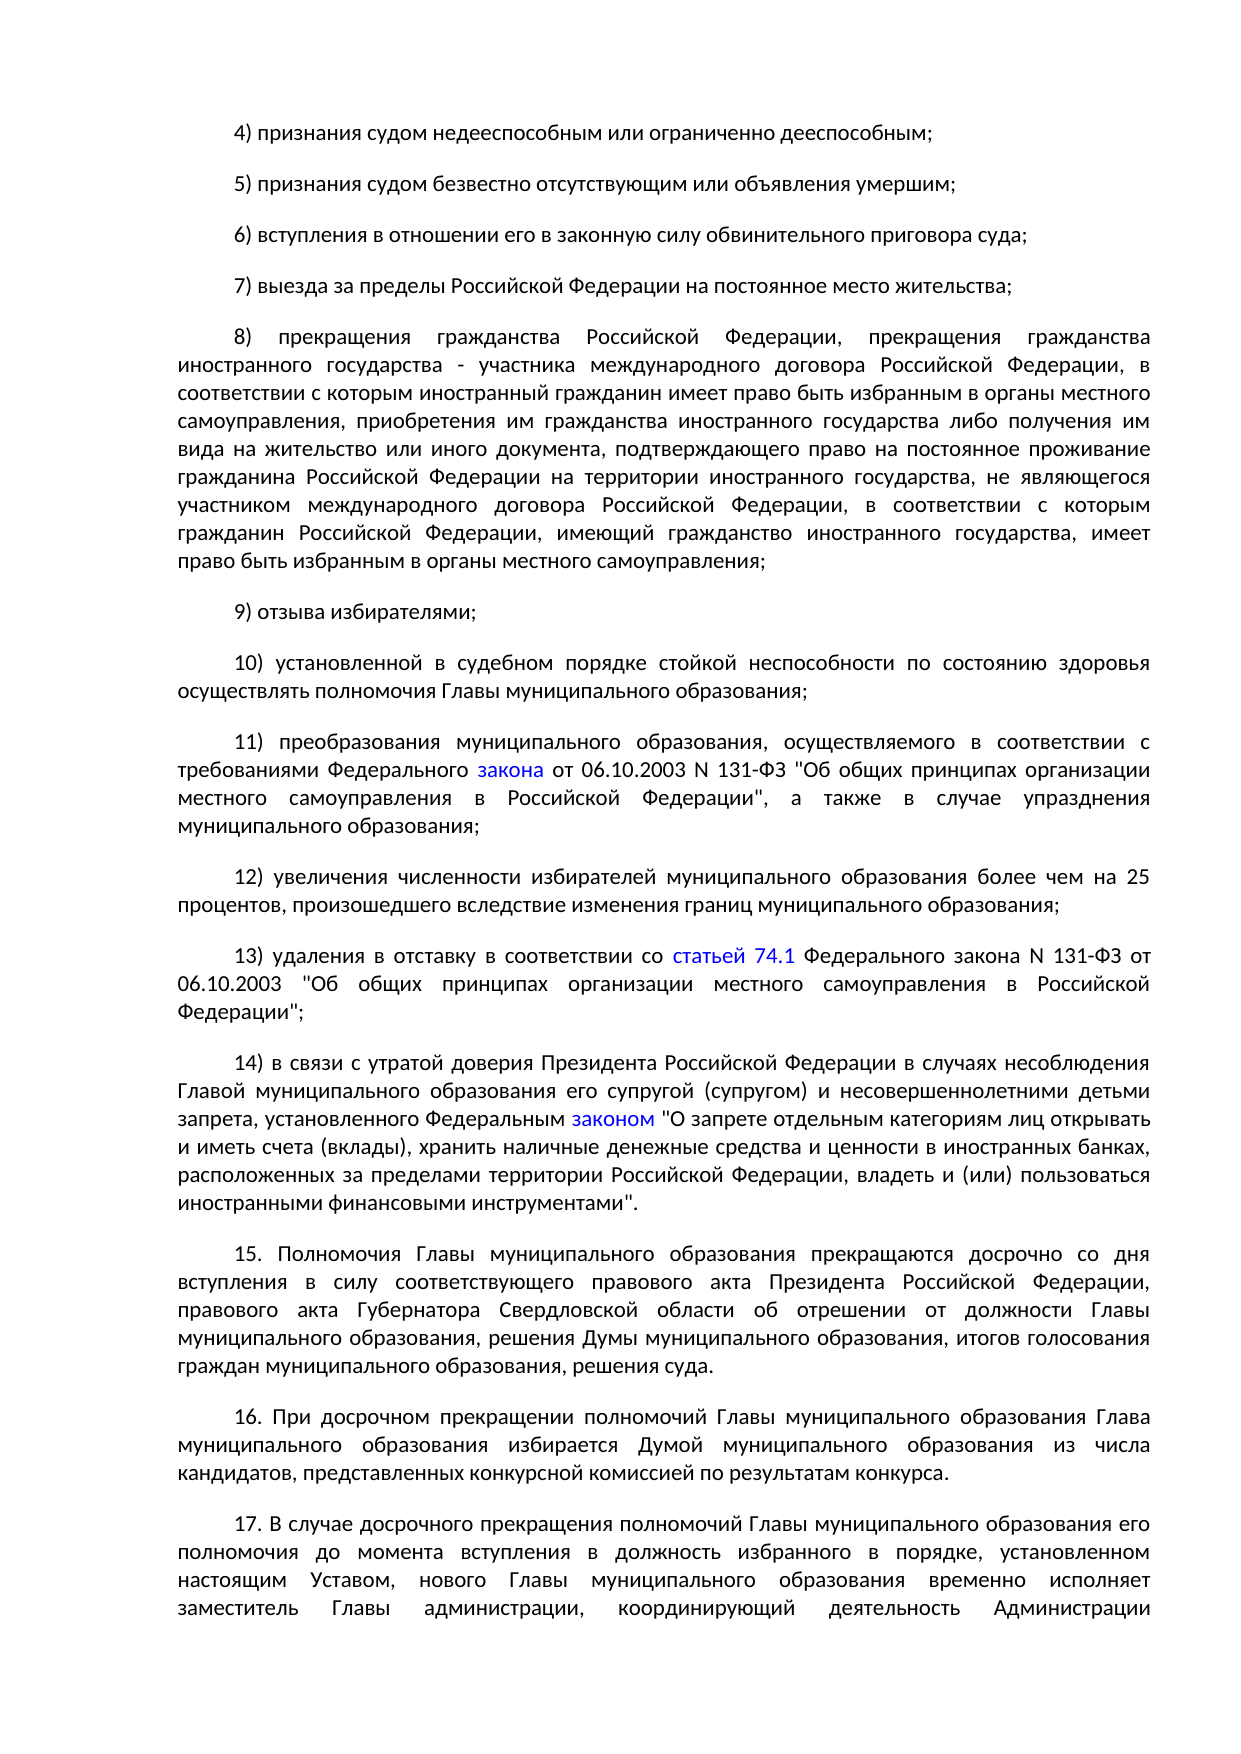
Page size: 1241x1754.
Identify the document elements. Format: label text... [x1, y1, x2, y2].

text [177, 1509, 1152, 1621]
text 13) удаления в отставку в соответствии со статьей 74.1 Федерального закона N 131-ФЗ от 06.10.2003 "Об общих принципах организации местного самоуправления в Российской Федерации"; [177, 941, 1152, 1025]
text 5) признания судом безвестно отсутствующим или объявления умершим; [177, 169, 1152, 197]
text 16. При досрочном прекращении полномочий Главы муниципального образования Глава муниципального образования избирается Думой муниципального образования из числа кандидатов, представленных конкурсной комиссией по результатам конкурса. [177, 1402, 1152, 1486]
text 12) увеличения численности избирателей муниципального образования более чем на 25 процентов, произошедшего вследствие изменения границ муниципального образования; [177, 862, 1152, 918]
text 14) в связи с утратой доверия Президента Российской Федерации в случаях несоблюдения Главой муниципального образования его супругой (супругом) и несовершеннолетними детьми запрета, установленного Федеральным законом "О запрете отдельным категориям лиц открывать и иметь счета (вклады), хранить наличные денежные средства и ценности в иностранных банках, расположенных за пределами территории Российской Федерации, владеть и (или) пользоваться иностранными финансовыми инструментами". [177, 1048, 1152, 1216]
text 4) признания судом недееспособным или ограниченно дееспособным; [177, 118, 1152, 146]
text 10) установленной в судебном порядке стойкой неспособности по состоянию здоровья осуществлять полномочия Главы муниципального образования; [177, 648, 1152, 704]
text 9) отзыва избирателями; [177, 597, 1152, 625]
text 6) вступления в отношении его в законную силу обвинительного приговора суда; [177, 220, 1152, 248]
text 15. Полномочия Главы муниципального образования прекращаются досрочно со дня вступления в силу соответствующего правового акта Президента Российской Федерации, правового акта Губернатора Свердловской области об отрешении от должности Главы муниципального образования, решения Думы муниципального образования, итогов голосования граждан муниципального образования, решения суда. [177, 1239, 1152, 1379]
text 8) прекращения гражданства Российской Федерации, прекращения гражданства иностранного государства - участника международного договора Российской Федерации, в соответствии с которым иностранный гражданин имеет право быть избранным в органы местного самоуправления, приобретения им гражданства иностранного государства либо получения им вида на жительство или иного документа, подтверждающего право на постоянное проживание гражданина Российской Федерации на территории иностранного государства, не являющегося участником международного договора Российской Федерации, в соответствии с которым гражданин Российской Федерации, имеющий гражданство иностранного государства, имеет право быть избранным в органы местного самоуправления; [177, 322, 1152, 574]
text 7) выезда за пределы Российской Федерации на постоянное место жительства; [177, 271, 1152, 299]
text 11) преобразования муниципального образования, осуществляемого в соответствии с требованиями Федерального закона от 06.10.2003 N 131-ФЗ "Об общих принципах организации местного самоуправления в Российской Федерации", а также в случае упразднения муниципального образования; [177, 727, 1152, 839]
